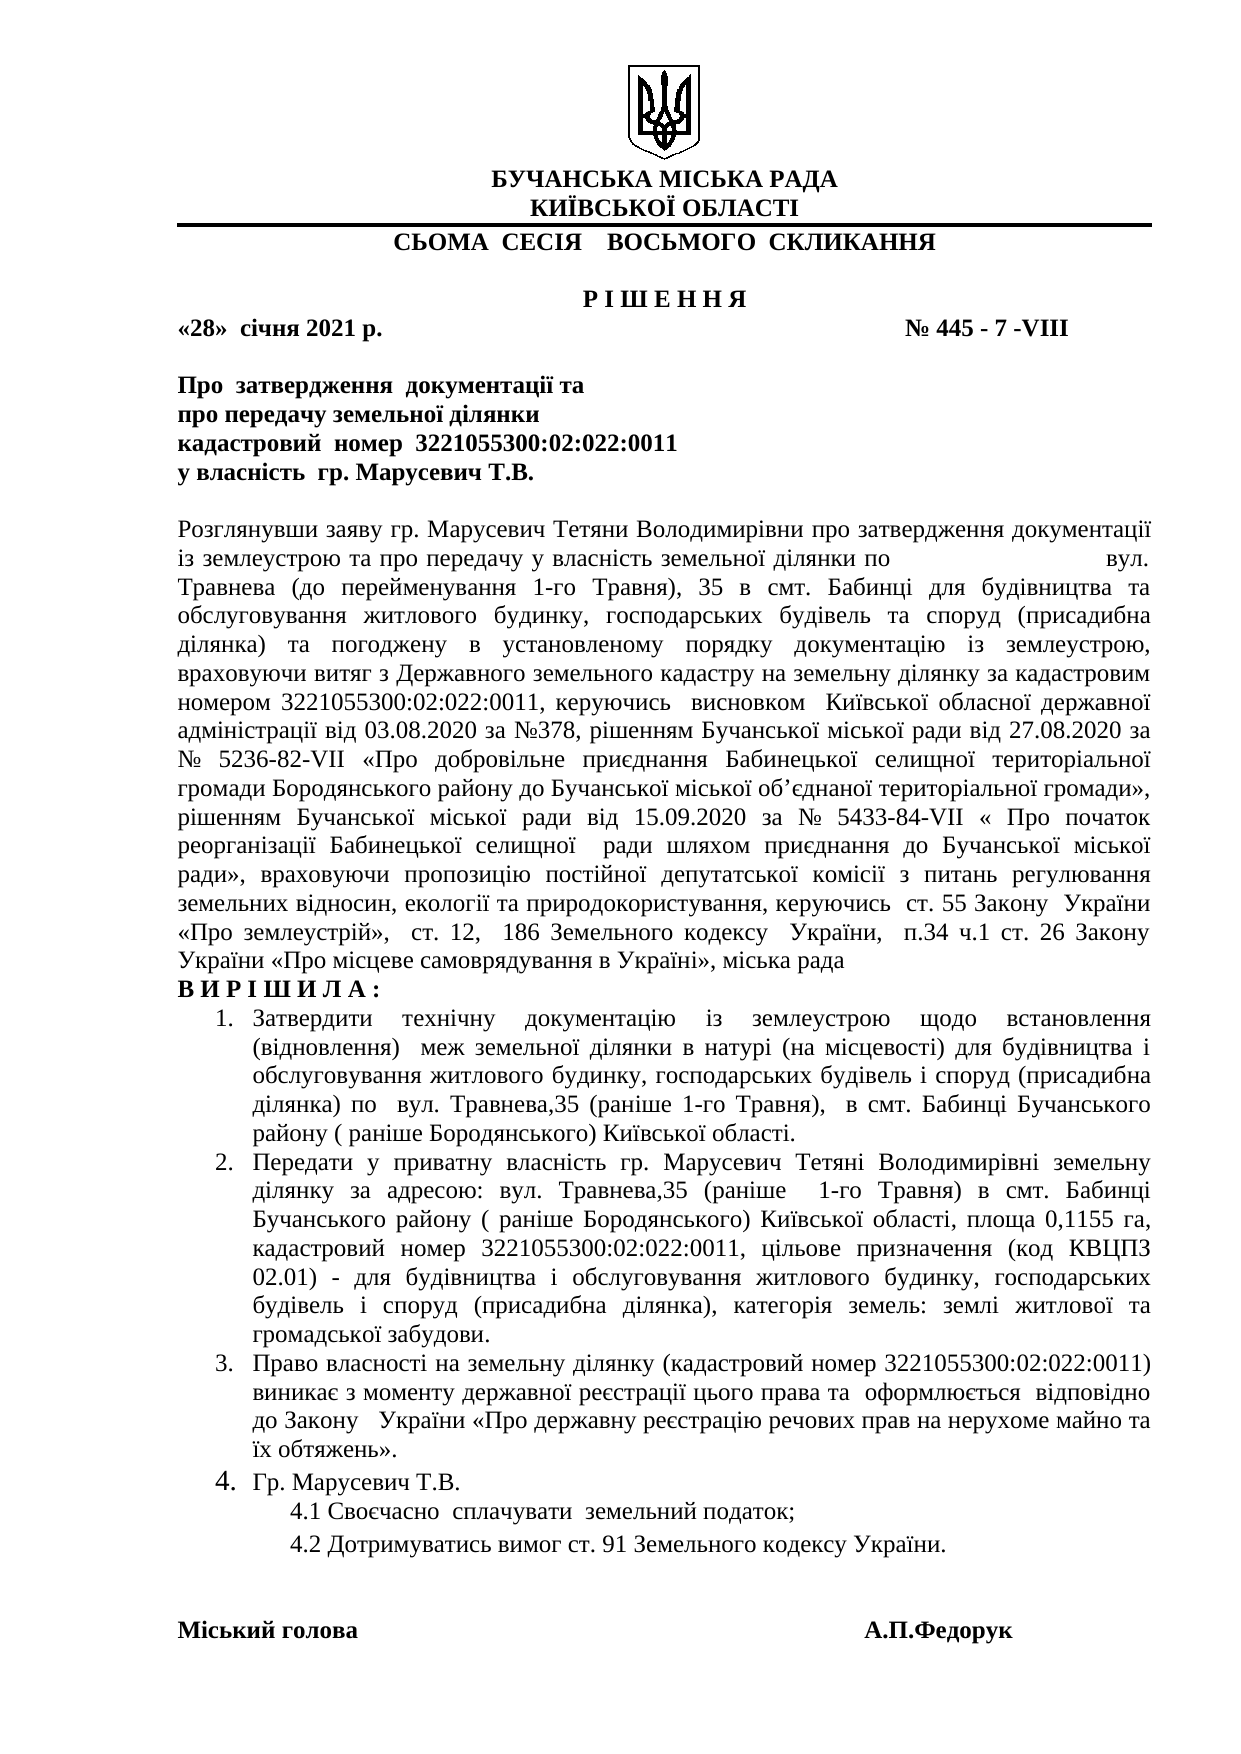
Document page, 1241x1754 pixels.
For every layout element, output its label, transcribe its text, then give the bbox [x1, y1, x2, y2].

text В И Р І Ш И Л А : [177, 974, 1152, 1003]
list Право власності на земельну ділянку (кадастровий номер 3221055300:02:022:0011) виникає з моменту державної реєстрації цього права та оформлюється відповідно до Закону України «Про державну реєстрацію речових прав на нерухоме майно та їх обтяжень». [215, 1348, 1152, 1463]
text кадастровий номер 3221055300:02:022:0011 [177, 428, 1152, 457]
list Своєчасно сплачувати земельний податок; [290, 1496, 1152, 1525]
text БУЧАНСЬКА МІСЬКА РАДА [177, 164, 1152, 193]
text «28» січня 2021 р. № 445 - 7 -VІІІ [177, 313, 1152, 342]
list Дотримуватись вимог ст. 91 Земельного кодексу України. [290, 1529, 1152, 1558]
text Р І Ш Е Н Н Я [177, 284, 1152, 313]
text Про затвердження документації та [177, 370, 1152, 399]
list Передати у приватну власність гр. Марусевич Тетяні Володимирівні земельну ділянку за адресою: вул. Травнева,35 (раніше 1-го Травня) в смт. Бабинці Бучанського району ( раніше Бородянського) Київської області, площа 0,1155 га, кадастровий номер 3221055300:02:022:0011, цільове призначення (код КВЦПЗ 02.01) - для будівництва і обслуговування житлового будинку, господарських будівель і споруд (присадибна ділянка), категорія земель: землі житлової та громадської забудови. [215, 1147, 1152, 1348]
list Гр. Марусевич Т.В. [215, 1463, 1152, 1496]
text про передачу земельної ділянки [177, 399, 1152, 428]
text у власність гр. Марусевич Т.В. [177, 457, 1152, 485]
list Затвердити технічну документацію із землеустрою щодо встановлення (відновлення) меж земельної ділянки в натурі (на місцевості) для будівництва і обслуговування житлового будинку, господарських будівель і споруд (присадибна ділянка) по вул. Травнева,35 (раніше 1-го Травня), в смт. Бабинці Бучанського району ( раніше Бородянського) Київської області. [215, 1003, 1152, 1147]
text Розглянувши заяву гр. Марусевич Тетяни Володимирівни про затвердження документації із землеустрою та про передачу у власність земельної ділянки по вул. Травнева (до перейменування 1-го Травня), 35 в смт. Бабинці для будівництва та обслуговування житлового будинку, господарських будівель та споруд (присадибна ділянка) та погоджену в установленому порядку документацію із землеустрою, враховуючи витяг з Державного земельного кадастру на земельну ділянку за кадастровим номером 3221055300:02:022:0011, керуючись висновком Київської обласної державної адміністрації від 03.08.2020 за №378, рішенням Бучанської міської ради від 27.08.2020 за № 5236-82-VІІ «Про добровільне приєднання Бабинецької селищної територіальної громади Бородянського району до Бучанської міської об’єднаної територіальної громади», рішенням Бучанської міської ради від 15.09.2020 за № 5433-84-VІІ « Про початок реорганізації Бабинецької селищної ради шляхом приєднання до Бучанської міської ради», враховуючи пропозицію постійної депутатської комісії з питань регулювання земельних відносин, екології та природокористування, керуючись ст. 55 Закону України «Про землеустрій», ст. 12, 186 Земельного кодексу України, п.34 ч.1 ст. 26 Закону України «Про місцеве самоврядування в Україні», міська рада [177, 514, 1152, 974]
text СЬОМА СЕСІЯ ВОСЬМОГО СКЛИКАННЯ [177, 227, 1152, 255]
text Міський голова А.П.Федорук [177, 1615, 1152, 1644]
text КИЇВСЬКОЇ ОБЛАСТІ [177, 193, 1152, 223]
